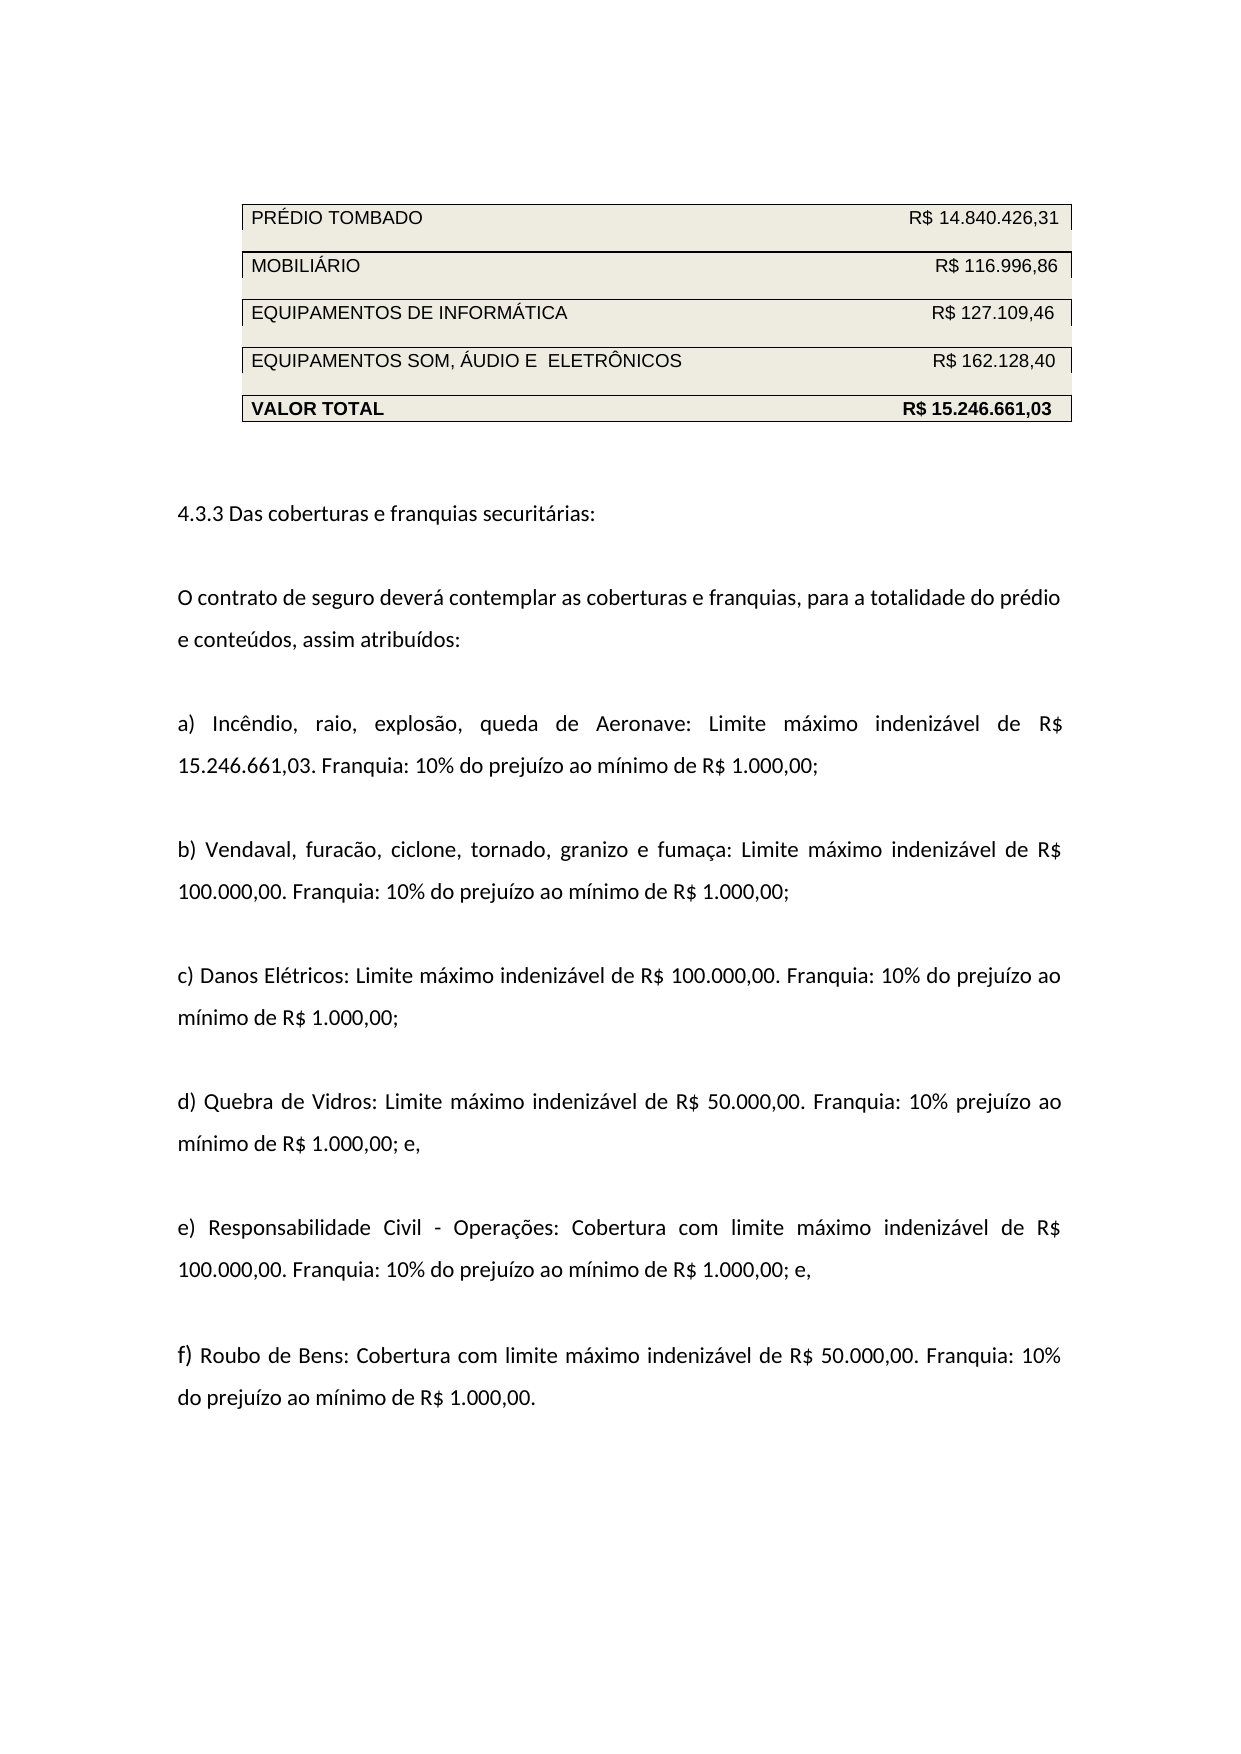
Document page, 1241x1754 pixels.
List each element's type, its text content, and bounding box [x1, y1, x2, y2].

text e) Responsabilidade Civil - Operações: Cobertura com limite máximo indenizável de R$ 100.000,00. Franquia: 10% do prejuízo ao mínimo de R$ 1.000,00; e, [177, 1213, 1063, 1283]
text c) Danos Elétricos: Limite máximo indenizável de R$ 100.000,00. Franquia: 10% do prejuízo ao mínimo de R$ 1.000,00; [177, 961, 1063, 1031]
text a) Incêndio, raio, explosão, queda de Aeronave: Limite máximo indenizável de R$ 15.246.661,03. Franquia: 10% do prejuízo ao mínimo de R$ 1.000,00; [177, 709, 1063, 779]
text d) Quebra de Vidros: Limite máximo indenizável de R$ 50.000,00. Franquia: 10% prejuízo ao mínimo de R$ 1.000,00; e, [177, 1087, 1063, 1157]
text EQUIPAMENTOS DE INFORMÁTICA R$ 127.109,46 [243, 300, 1071, 326]
text MOBILIÁRIO R$ 116.996,86 [243, 253, 1071, 278]
text VALOR TOTAL R$ 15.246.661,03 [243, 396, 1071, 421]
text PRÉDIO TOMBADO R$ 14.840.426,31 [243, 205, 1071, 230]
text 4.3.3 Das coberturas e franquias securitárias: [177, 499, 1063, 527]
text b) Vendaval, furacão, ciclone, tornado, granizo e fumaça: Limite máximo indenizável de R$ 100.000,00. Franquia: 10% do prejuízo ao mínimo de R$ 1.000,00; [177, 835, 1063, 905]
text f) Roubo de Bens: Cobertura com limite máximo indenizável de R$ 50.000,00. Franquia: 10% do prejuízo ao mínimo de R$ 1.000,00. [177, 1339, 1063, 1411]
text EQUIPAMENTOS SOM, ÁUDIO E ELETRÔNICOS R$ 162.128,40 [243, 348, 1071, 373]
text O contrato de seguro deverá contemplar as coberturas e franquias, para a totalidade do prédio e conteúdos, assim atribuídos: [177, 583, 1063, 653]
